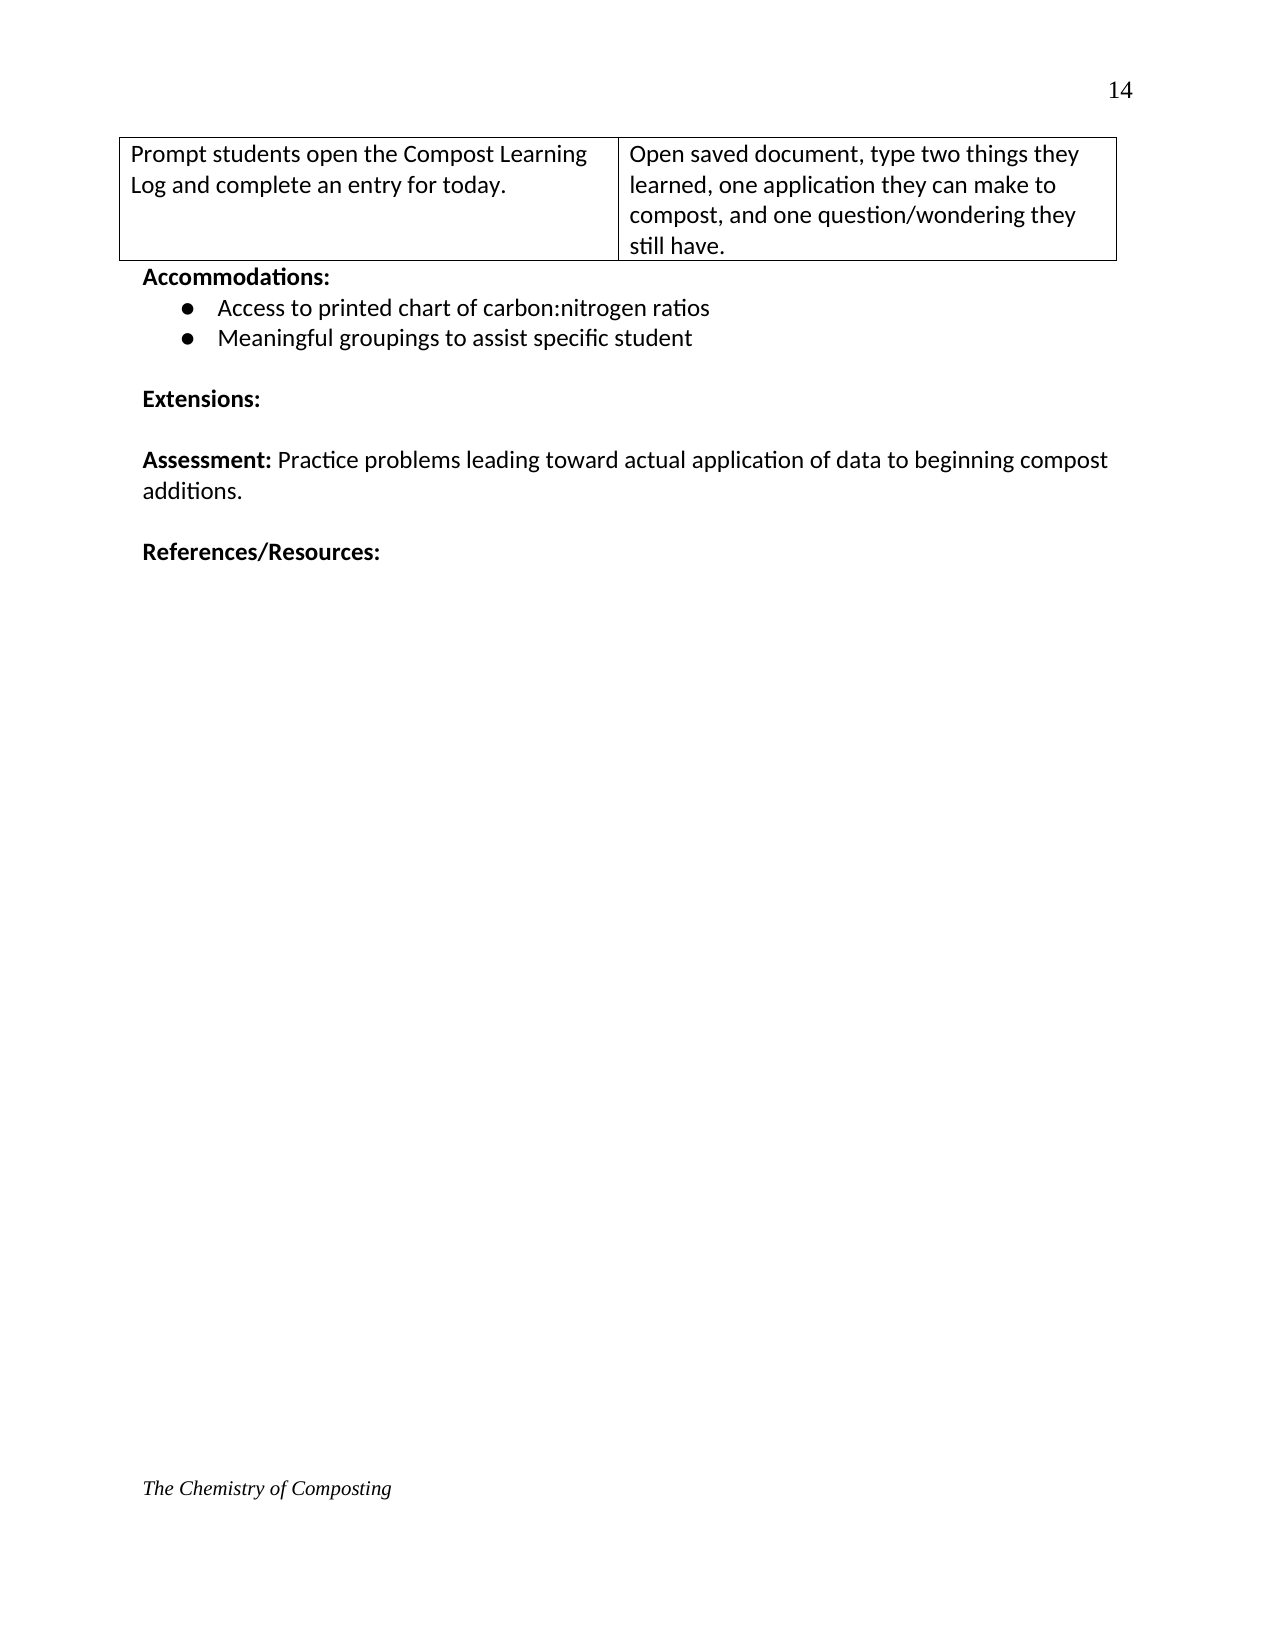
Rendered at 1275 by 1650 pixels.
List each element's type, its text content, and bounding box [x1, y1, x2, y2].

table_cell Open saved document, type two things they learned, one application they can make to compost, and one question/wondering they still have. [619, 138, 1116, 260]
list Access to printed chart of carbon:nitrogen ratios [180, 292, 1132, 322]
list Meaningful groupings to assist specific student [180, 322, 1132, 353]
text Accommodations: [142, 261, 1132, 292]
text Assessment: Practice problems leading toward actual application of data to beginning compost additions. [142, 444, 1132, 506]
text References/Resources: [142, 536, 1132, 567]
text Extensions: [142, 383, 1132, 414]
table_cell Prompt students open the Compost Learning Log and complete an entry for today. [120, 138, 618, 260]
